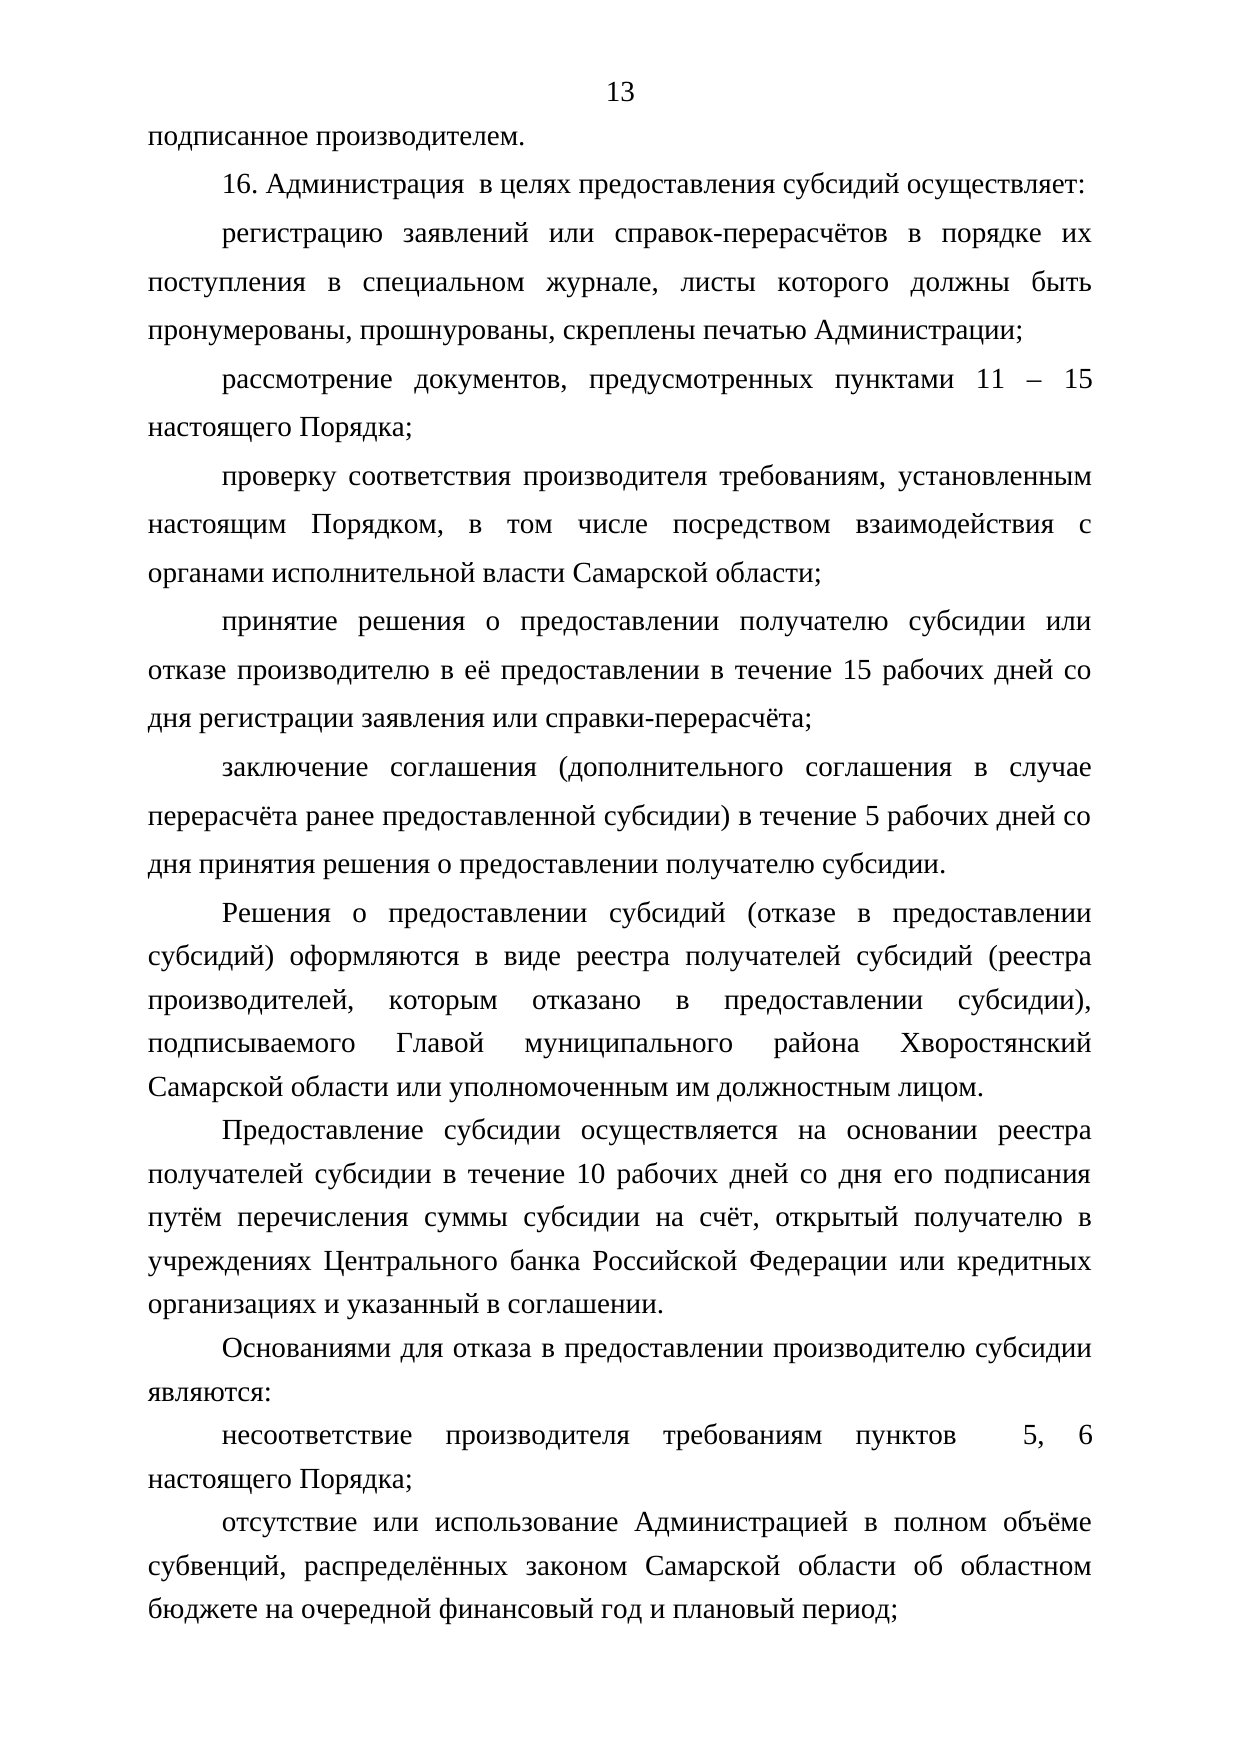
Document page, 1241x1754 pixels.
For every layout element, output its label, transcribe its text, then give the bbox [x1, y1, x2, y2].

text 16. Администрация в целях предоставления субсидий осуществляет: [148, 167, 1092, 200]
text проверку соответствия производителя требованиям, установленным настоящим Порядком, в том числе посредством взаимодействия с органами исполнительной власти Самарской области; [148, 458, 1092, 588]
text регистрацию заявлений или справок-перерасчётов в порядке их поступления в специальном журнале, листы которого должны быть пронумерованы, прошнурованы, скреплены печатью Администрации; [148, 215, 1092, 346]
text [148, 118, 1092, 152]
text отсутствие или использование Администрацией в полном объёме субвенций, распределённых законом Самарской области об областном бюджете на очередной финансовый год и плановый период; [148, 1504, 1092, 1625]
text заключение соглашения (дополнительного соглашения в случае перерасчёта ранее предоставленной субсидии) в течение 5 рабочих дней со дня принятия решения о предоставлении получателю субсидии. [148, 749, 1092, 880]
text рассмотрение документов, предусмотренных пунктами 11 – 15 настоящего Порядка; [148, 361, 1092, 443]
text принятие решения о предоставлении получателю субсидии или отказе производителю в её предоставлении в течение 15 рабочих дней со дня регистрации заявления или справки-перерасчёта; [148, 603, 1092, 734]
text Предоставление субсидии осуществляется на основании реестра получателей субсидии в течение 10 рабочих дней со дня его подписания путём перечисления суммы субсидии на счёт, открытый получателю в учреждениях Центрального банка Российской Федерации или кредитных организациях и указанный в соглашении. [148, 1112, 1092, 1320]
text Решения о предоставлении субсидий (отказе в предоставлении субсидий) оформляются в виде реестра получателей субсидий (реестра производителей, которым отказано в предоставлении субсидии), подписываемого Главой муниципального района Хворостянский Самарской области или уполномоченным им должностным лицом. [148, 895, 1092, 1102]
text Основаниями для отказа в предоставлении производителю субсидии являются: [148, 1330, 1092, 1407]
text несоответствие производителя требованиям пунктов 5, 6 настоящего Порядка; [148, 1417, 1092, 1494]
